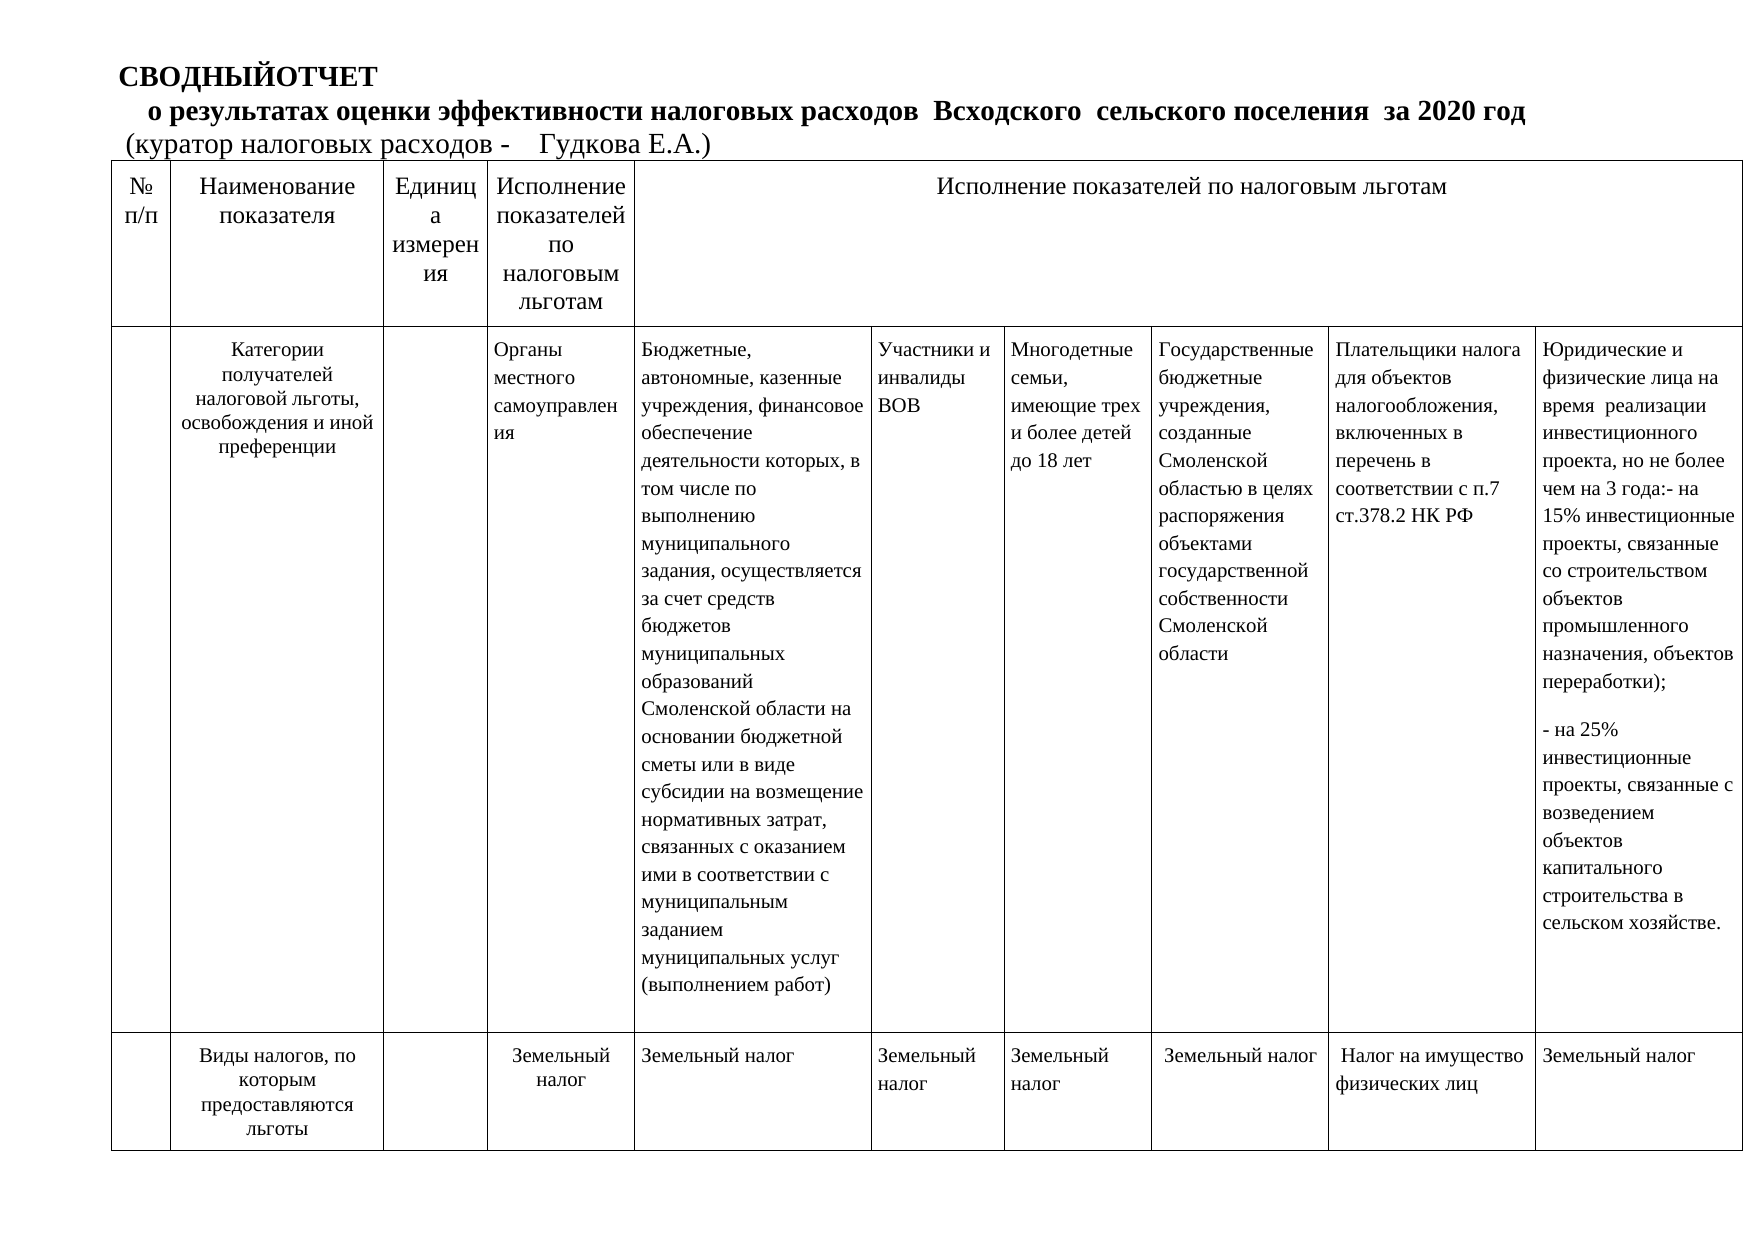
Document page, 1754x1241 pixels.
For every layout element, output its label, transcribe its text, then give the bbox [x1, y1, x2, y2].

table_cell Земельный налог [635, 1033, 871, 1150]
table_cell Органы местного самоуправления [488, 327, 634, 1032]
table_cell Налог на имущество физических лиц [1329, 1033, 1535, 1150]
table_cell Категории получателей налоговой льготы, освобождения и иной преференции [171, 327, 383, 1032]
table_header Единица измерения [384, 161, 487, 326]
table_cell Земельный налог [1005, 1033, 1151, 1150]
table_cell Юридические и физические лица на время реализации инвестиционного проекта, но не более чем на 3 года:- на 15% инвестиционные проекты, связанные со строительством объектов промышленного назначения, объектов переработки); - на 25% инвестиционные проекты, связанные с возведением объектов капитального строительства в сельском хозяйстве. [1536, 327, 1742, 1032]
table_cell [384, 327, 487, 1032]
table_cell Многодетные семьи, имеющие трех и более детей до 18 лет [1005, 327, 1151, 1032]
table_header Исполнение показателей по налоговым льготам [635, 161, 1742, 326]
table_cell Земельный налог [872, 1033, 1004, 1150]
table_cell Земельный налог [1536, 1033, 1742, 1150]
text СВОДНЫЙОТЧЕТ [118, 59, 1636, 93]
table_cell Виды налогов, по которым предоставляются льготы [171, 1033, 383, 1150]
table_cell [384, 1033, 487, 1150]
table_cell [112, 327, 170, 1032]
table_cell [112, 1033, 170, 1150]
table_cell Участники и инвалиды ВОВ [872, 327, 1004, 1032]
text (куратор налоговых расходов - Гудкова Е.А.) [118, 126, 1636, 160]
table_cell Земельный налог [488, 1033, 634, 1150]
table_cell Плательщики налога для объектов налогообложения, включенных в перечень в соответствии с п.7 ст.378.2 НК РФ [1329, 327, 1535, 1032]
table_header Наименование показателя [171, 161, 383, 326]
table_header № п/п [112, 161, 170, 326]
table_cell Государственные бюджетные учреждения, созданные Смоленской областью в целях распоряжения объектами государственной собственности Смоленской области [1152, 327, 1328, 1032]
table_cell Земельный налог [1152, 1033, 1328, 1150]
table_header Исполнение показателей по налоговым льготам [488, 161, 634, 326]
table_cell Бюджетные, автономные, казенные учреждения, финансовое обеспечение деятельности которых, в том числе по выполнению муниципального задания, осуществляется за счет средств бюджетов муниципальных образований Смоленской области на основании бюджетной сметы или в виде субсидии на возмещение нормативных затрат, связанных с оказанием ими в соответствии с муниципальным заданием муниципальных услуг (выполнением работ) [635, 327, 871, 1032]
text о результатах оценки эффективности налоговых расходов Всходского сельского поселения за 2020 год [118, 93, 1636, 126]
